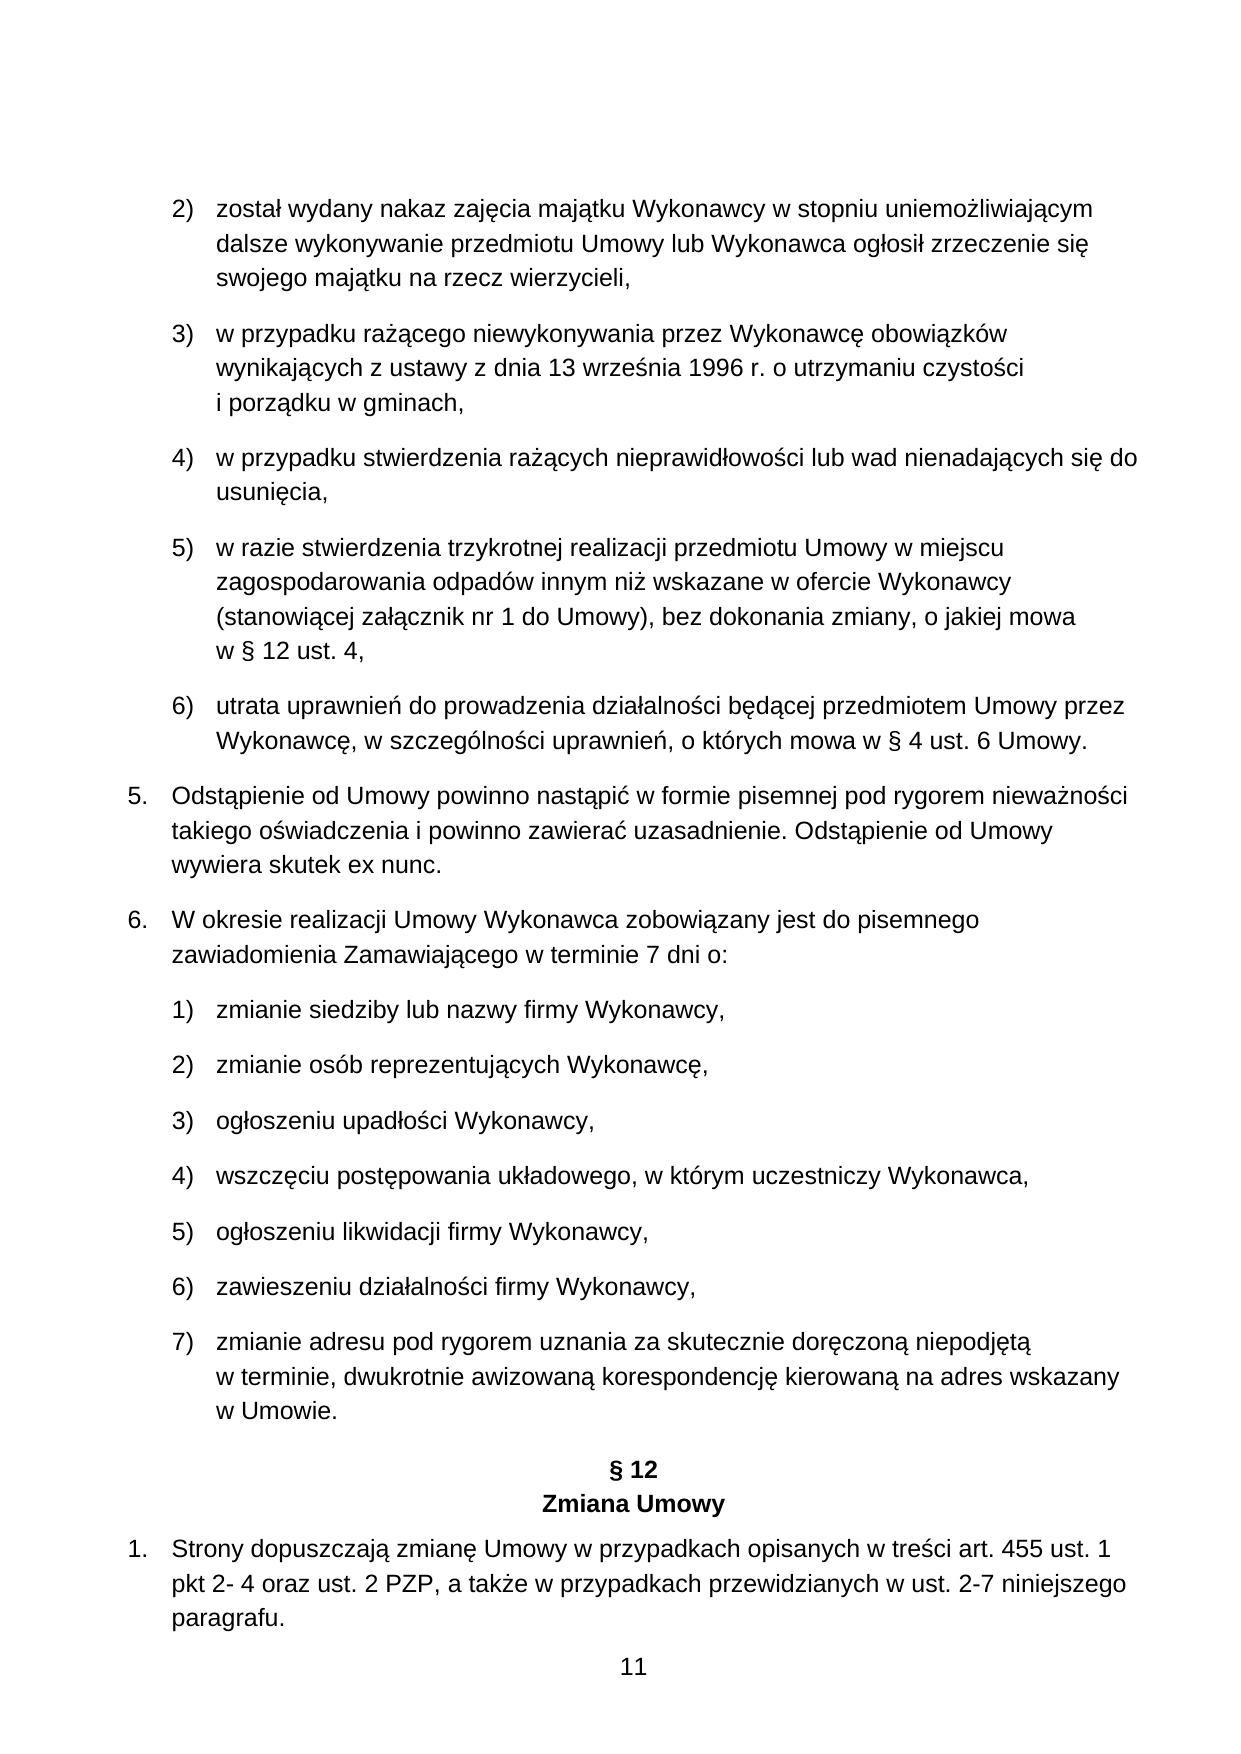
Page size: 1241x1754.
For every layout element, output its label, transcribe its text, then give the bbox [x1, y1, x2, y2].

list zmianie osób reprezentujących Wykonawcę, [172, 1051, 1140, 1079]
list w przypadku stwierdzenia rażących nieprawidłowości lub wad nienadających się do usunięcia, [172, 443, 1140, 506]
list W okresie realizacji Umowy Wykonawca zobowiązany jest do pisemnego zawiadomienia Zamawiającego w terminie 7 dni o: [127, 905, 1140, 969]
list w przypadku rażącego niewykonywania przez Wykonawcę obowiązków wynikających z ustawy z dnia 13 września 1996 r. o utrzymaniu czystości i porządku w gminach, [172, 318, 1140, 416]
list Odstąpienie od Umowy powinno nastąpić w formie pisemnej pod rygorem nieważności takiego oświadczenia i powinno zawierać uzasadnienie. Odstąpienie od Umowy wywiera skutek ex nunc. [127, 781, 1140, 879]
list utrata uprawnień do prowadzenia działalności będącej przedmiotem Umowy przez Wykonawcę, w szczególności uprawnień, o których mowa w § 4 ust. 6 Umowy. [172, 691, 1140, 754]
list zmianie siedziby lub nazwy firmy Wykonawcy, [172, 995, 1140, 1024]
list ogłoszeniu likwidacji firmy Wykonawcy, [172, 1216, 1140, 1245]
list zmianie adresu pod rygorem uznania za skutecznie doręczoną niepodjętą w terminie, dwukrotnie awizowaną korespondencję kierowaną na adres wskazany w Umowie. [172, 1327, 1140, 1425]
list ogłoszeniu upadłości Wykonawcy, [172, 1106, 1140, 1134]
list wszczęciu postępowania układowego, w którym uczestniczy Wykonawca, [172, 1161, 1140, 1190]
list Strony dopuszczają zmianę Umowy w przypadkach opisanych w treści art. 455 ust. 1 pkt 2- 4 oraz ust. 2 PZP, a także w przypadkach przewidzianych w ust. 2-7 niniejszego paragrafu. [127, 1534, 1140, 1632]
subtitle § 12 Zmiana Umowy [127, 1456, 1140, 1517]
list w razie stwierdzenia trzykrotnej realizacji przedmiotu Umowy w miejscu zagospodarowania odpadów innym niż wskazane w ofercie Wykonawcy (stanowiącej załącznik nr 1 do Umowy), bez dokonania zmiany, o jakiej mowa w § 12 ust. 4, [172, 533, 1140, 665]
list zawieszeniu działalności firmy Wykonawcy, [172, 1272, 1140, 1301]
list został wydany nakaz zajęcia majątku Wykonawcy w stopniu uniemożliwiającym dalsze wykonywanie przedmiotu Umowy lub Wykonawca ogłosił zrzeczenie się swojego majątku na rzecz wierzycieli, [172, 194, 1140, 292]
